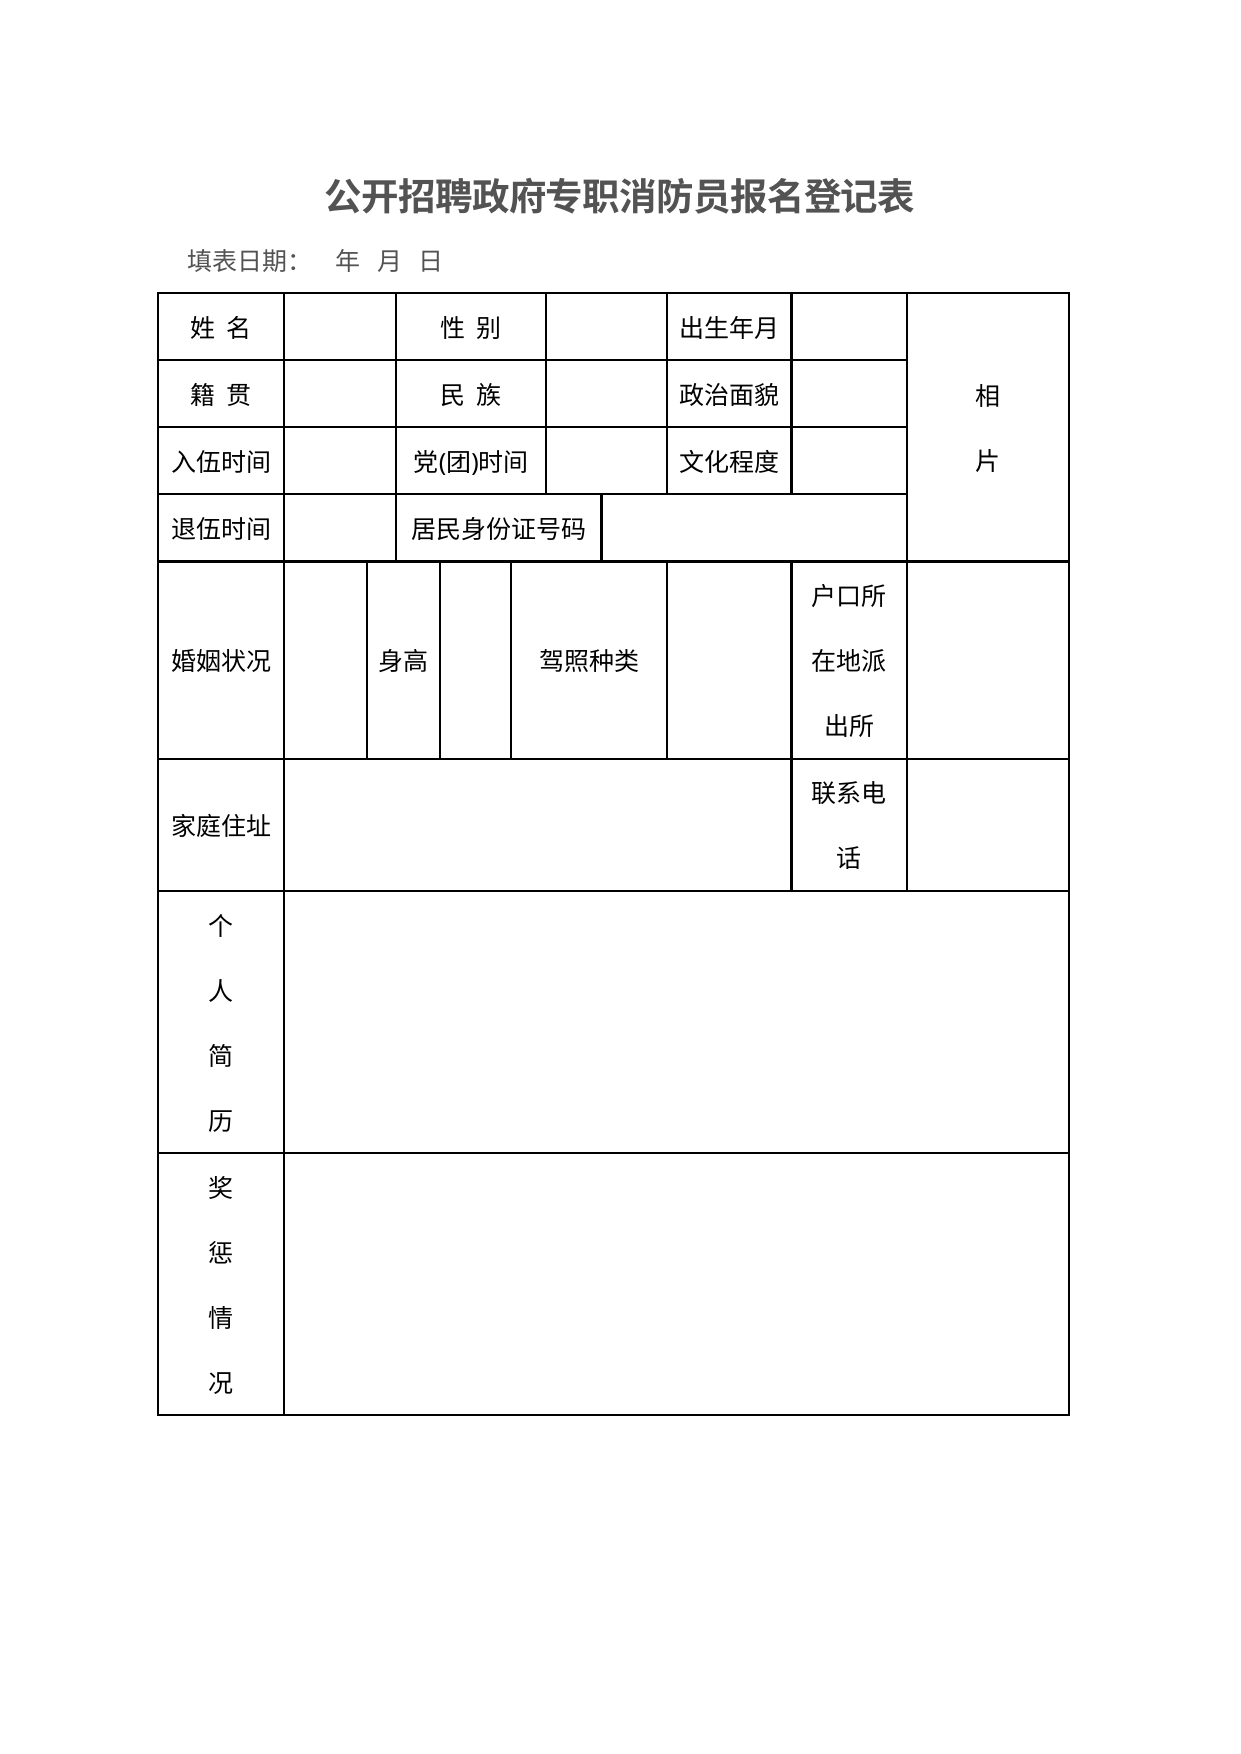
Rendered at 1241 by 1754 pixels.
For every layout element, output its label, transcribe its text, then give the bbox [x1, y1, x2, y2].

table_cell 退伍时间 [159, 495, 283, 560]
table_cell 婚姻状况 [159, 563, 283, 757]
table_header [793, 294, 906, 359]
table_cell [441, 563, 510, 757]
table_cell [285, 428, 395, 493]
table_cell 家庭住址 [159, 760, 283, 889]
table_cell [285, 760, 790, 889]
table_header [547, 294, 666, 359]
table_cell 居民身份证号码 [397, 495, 600, 560]
table_cell [793, 428, 906, 493]
table_cell [547, 361, 666, 426]
table_cell 民 族 [397, 361, 545, 426]
table_header [285, 294, 395, 359]
table_cell [285, 563, 366, 757]
table_cell [908, 760, 1068, 889]
table_cell 户口所在地派出所 [793, 563, 906, 757]
text 公开招聘政府专职消防员报名登记表 [187, 162, 1053, 227]
table_cell [793, 361, 906, 426]
table_cell 党(团)时间 [397, 428, 545, 493]
table_cell 驾照种类 [512, 563, 666, 757]
table_cell 个 人 简 历 [159, 892, 283, 1152]
table_cell 奖 惩 情 况 [159, 1154, 283, 1414]
table_cell [285, 361, 395, 426]
table_cell [285, 495, 395, 560]
table_header 相 片 [908, 294, 1068, 560]
table_cell [285, 1154, 1068, 1414]
table_cell 籍 贯 [159, 361, 283, 426]
table_cell [908, 563, 1068, 757]
table_cell 身高 [368, 563, 439, 757]
table_header 姓 名 [159, 294, 283, 359]
table_cell [603, 495, 906, 560]
table_cell 联系电话 [793, 760, 906, 889]
table_header 出生年月 [668, 294, 790, 359]
table_cell 政治面貌 [668, 361, 790, 426]
table_cell [285, 892, 1068, 1152]
table_cell 文化程度 [668, 428, 790, 493]
table_cell [668, 563, 790, 757]
table_cell [547, 428, 666, 493]
text 填表日期： 年 月 日 [187, 227, 1053, 292]
table_cell 入伍时间 [159, 428, 283, 493]
table_header 性 别 [397, 294, 545, 359]
